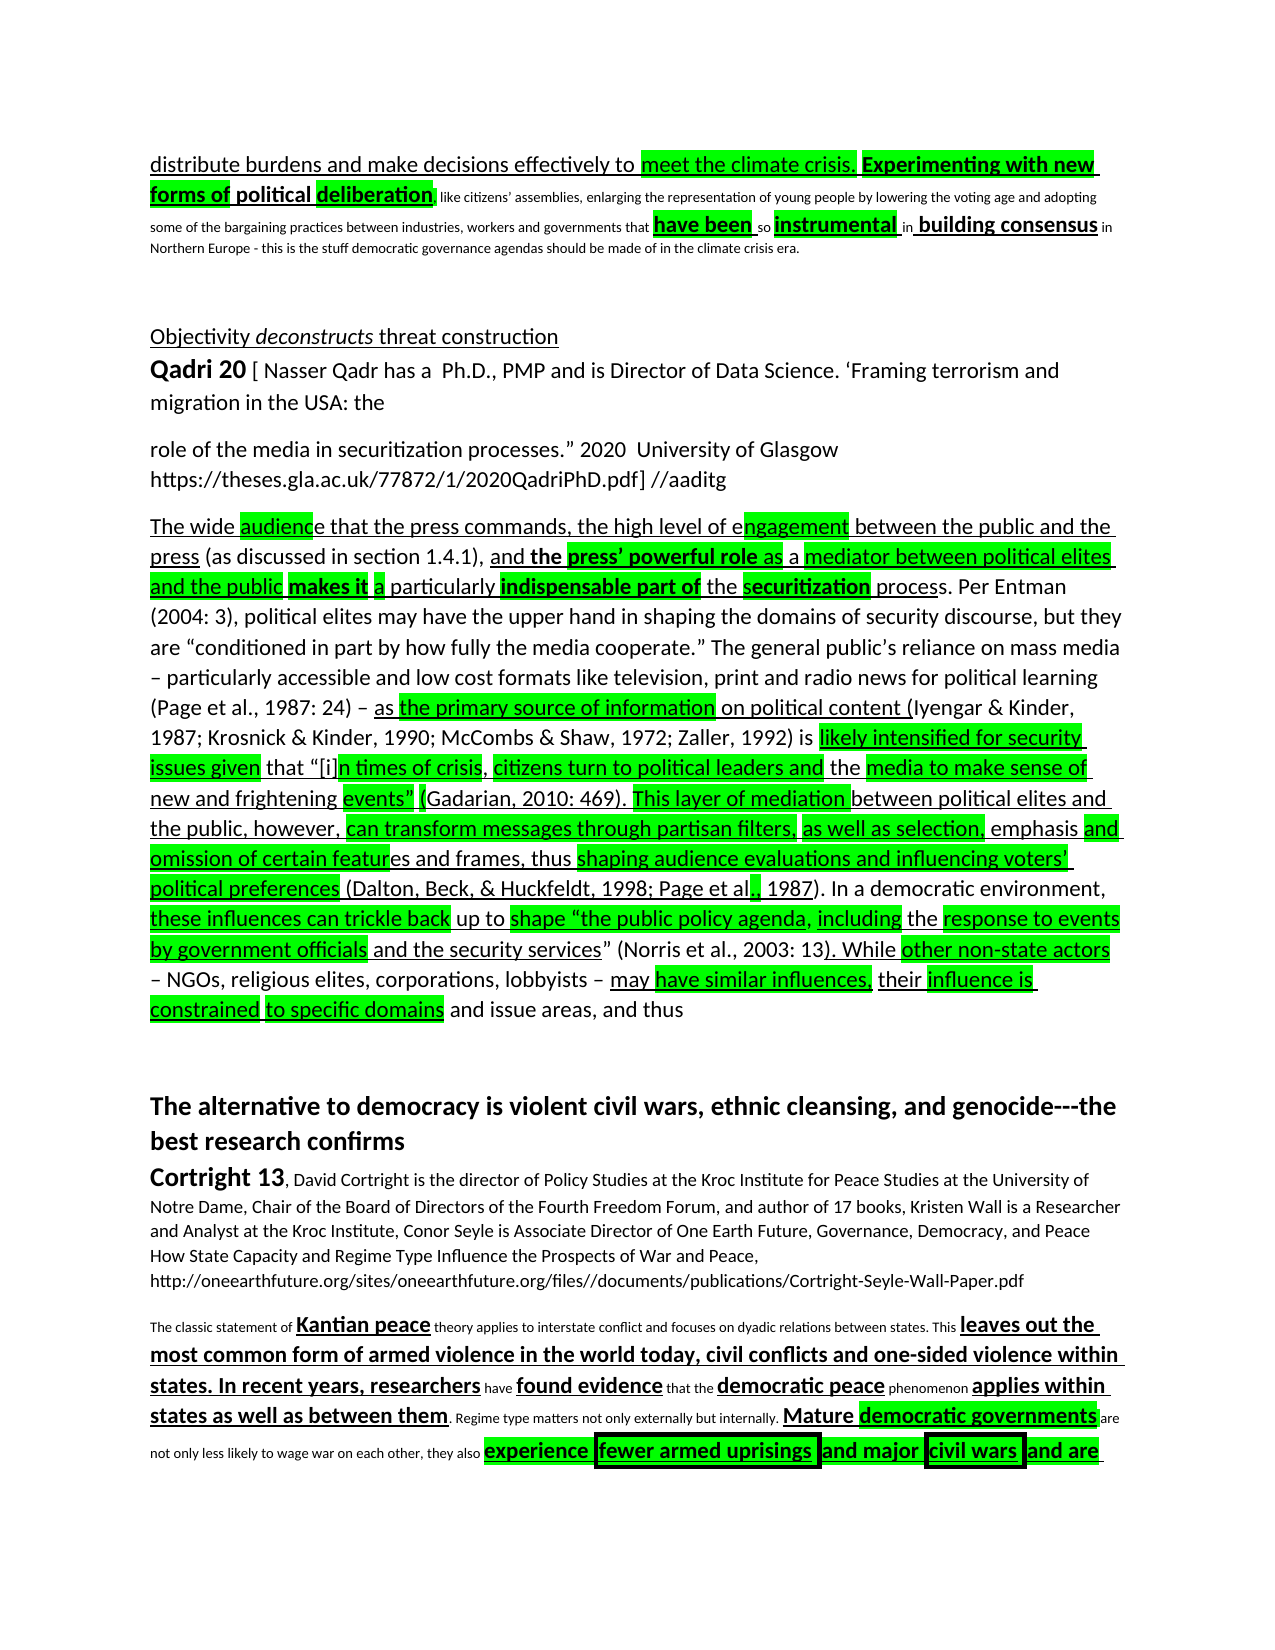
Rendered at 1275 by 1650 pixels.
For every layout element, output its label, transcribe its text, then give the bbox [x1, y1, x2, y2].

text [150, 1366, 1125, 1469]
text role of the media in securitization processes.” 2020 University of Glasgow https://theses.gla.ac.uk/77872/1/2020QadriPhD.pdf] //aaditg [150, 435, 1125, 493]
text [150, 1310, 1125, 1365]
text Qadri 20 [ Nasser Qadr has a Ph.D., PMP and is Director of Data Science. ‘Framing terrorism and migration in the USA: the [150, 353, 1125, 416]
text Cortright 13, David Cortright is the director of Policy Studies at the Kroc Institute for Peace Studies at the University of Notre Dame, Chair of the Board of Directors of the Fourth Freedom Forum, and author of 17 books, Kristen Wall is a Researcher and Analyst at the Kroc Institute, Conor Seyle is Associate Director of One Earth Future, Governance, Democracy, and Peace How State Capacity and Regime Type Influence the Prospects of War and Peace, http://oneearthfuture.org/sites/oneearthfuture.org/files//documents/publications/Cortright-Seyle-Wall-Paper.pdf [150, 1160, 1125, 1292]
text The alternative to democracy is violent civil wars, ethnic cleansing, and genocide---the best research confirms [150, 1089, 1125, 1158]
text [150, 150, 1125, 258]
subtitle Objectivity deconstructs threat construction [150, 322, 1125, 351]
text The wide audience that the press commands, the high level of engagement between the public and the press (as discussed in section 1.4.1), and the press’ powerful role as a mediator between political elites and the public makes it a particularly indispensable part of the securitization process. Per Entman (2004: 3), political elites may have the upper hand in shaping the domains of security discourse, but they are “conditioned in part by how fully the media cooperate.” The general public’s reliance on mass media – particularly accessible and low cost formats like television, print and radio news for political learning (Page et al., 1987: 24) – as the primary source of information on political content (Iyengar & Kinder, 1987; Krosnick & Kinder, 1990; McCombs & Shaw, 1972; Zaller, 1992) is likely intensified for security issues given that “[i]n times of crisis, citizens turn to political leaders and the media to make sense of new and frightening events” (Gadarian, 2010: 469). This layer of mediation between political elites and the public, however, can transform messages through partisan filters, as well as selection, emphasis and omission of certain features and frames, thus shaping audience evaluations and influencing voters’ political preferences (Dalton, Beck, & Huckfeldt, 1998; Page et al., 1987). In a democratic environment, these influences can trickle back up to shape “the public policy agenda, including the response to events by government officials and the security services” (Norris et al., 2003: 13). While other non-state actors – NGOs, religious elites, corporations, lobbyists – may have similar influences, their influence is constrained to specific domains and issue areas, and thus [150, 512, 1125, 1023]
